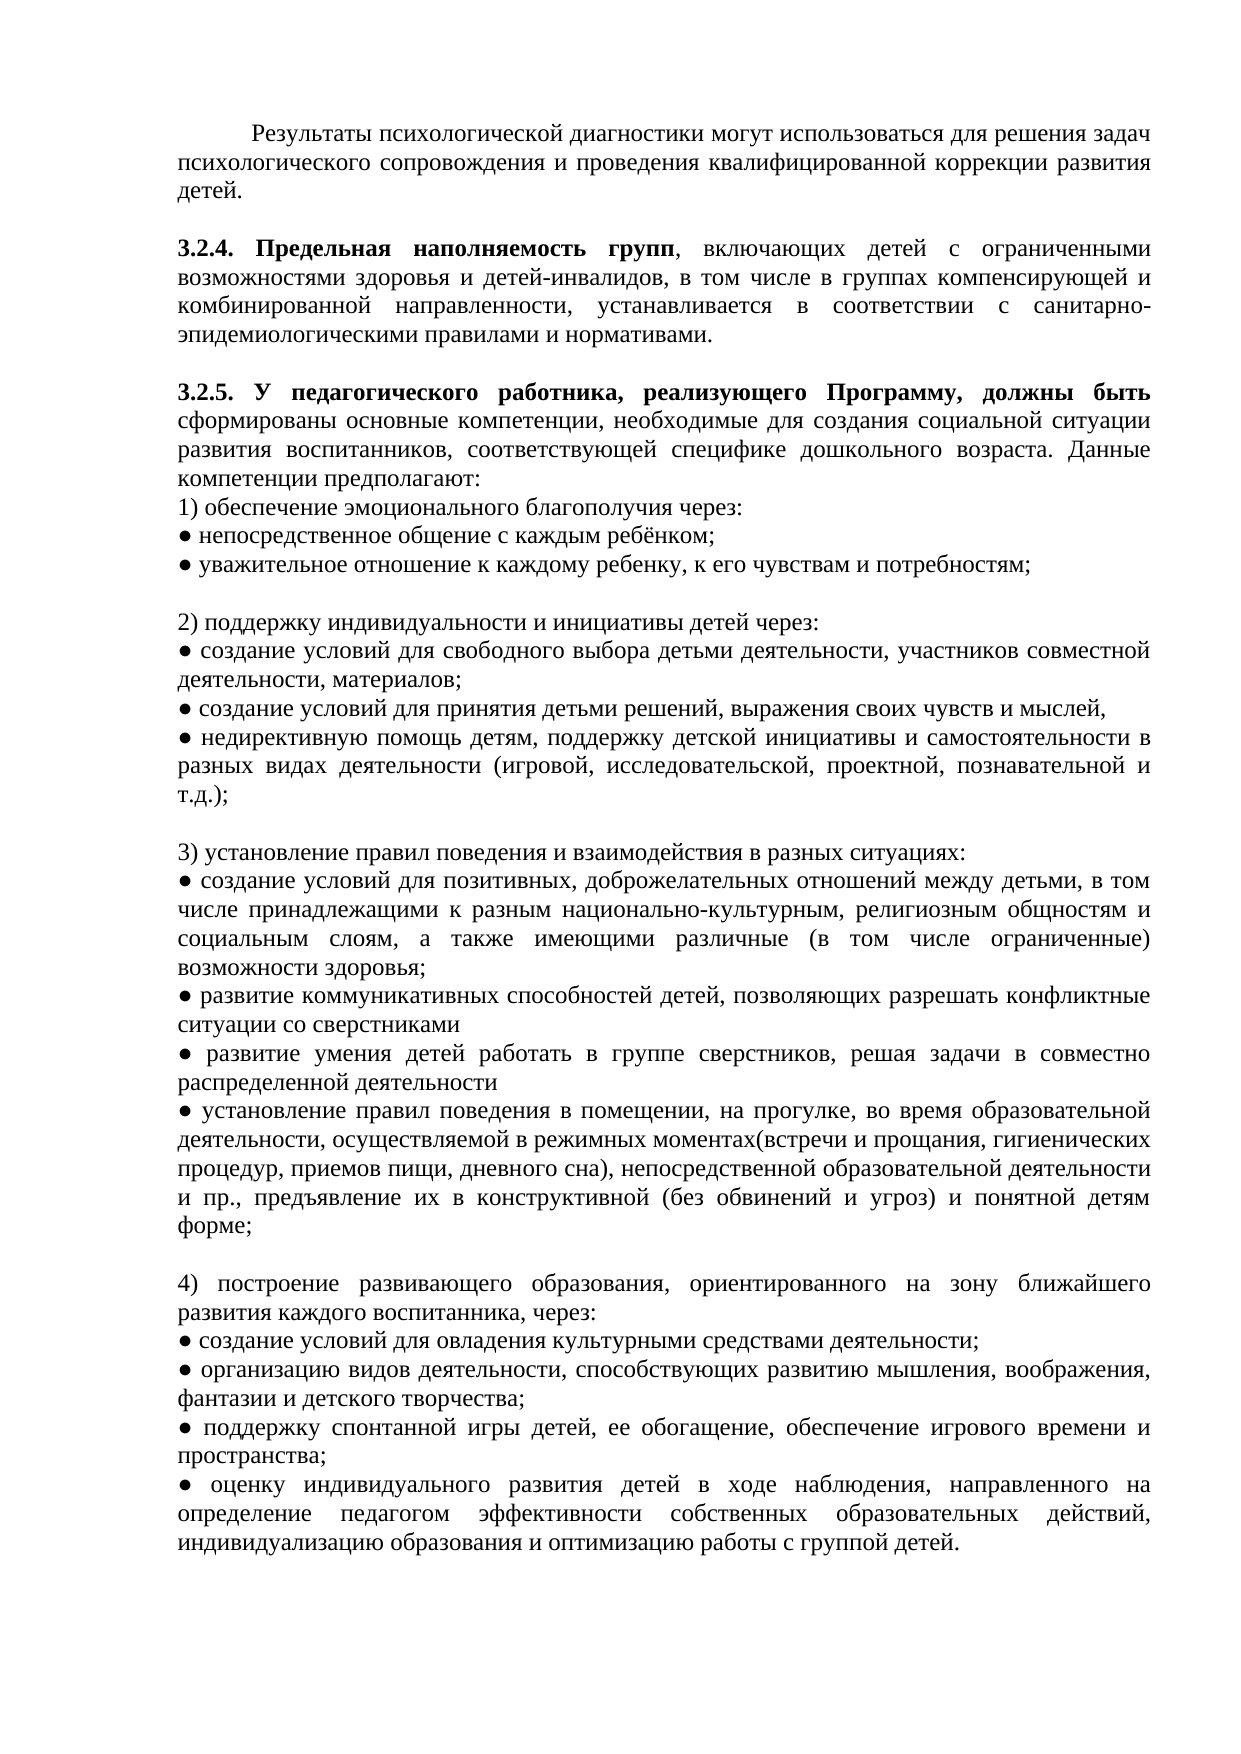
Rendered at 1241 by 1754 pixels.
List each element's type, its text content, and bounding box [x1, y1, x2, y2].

text ● создание условий для свободного выбора детьми деятельности, участников совместной деятельности, материалов; [177, 636, 1152, 693]
text 3.2.5. У педагогического работника, реализующего Программу, должны быть сформированы основные компетенции, необходимые для создания социальной ситуации развития воспитанников, соответствующей специфике дошкольного возраста. Данные компетенции предполагают: [177, 377, 1152, 492]
text ● создание условий для принятия детьми решений, выражения своих чувств и мыслей, [177, 693, 1152, 722]
text ● развитие умения детей работать в группе сверстников, решая задачи в совместно распределенной деятельности [177, 1038, 1152, 1096]
text ● создание условий для овладения культурными средствами деятельности; [177, 1326, 1152, 1354]
text ● развитие коммуникативных способностей детей, позволяющих разрешать конфликтные ситуации со сверстниками [177, 981, 1152, 1038]
text ● оценку индивидуального развития детей в ходе наблюдения, направленного на определение педагогом эффективности собственных образовательных действий, индивидуализацию образования и оптимизацию работы с группой детей. [177, 1469, 1152, 1556]
text 4) построение развивающего образования, ориентированного на зону ближайшего развития каждого воспитанника, через: [177, 1268, 1152, 1326]
text ● поддержку спонтанной игры детей, ее обогащение, обеспечение игрового времени и пространства; [177, 1412, 1152, 1469]
text ● организацию видов деятельности, способствующих развитию мышления, воображения, фантазии и детского творчества; [177, 1354, 1152, 1412]
text ● создание условий для позитивных, доброжелательных отношений между детьми, в том числе принадлежащими к разным национально-культурным, религиозным общностям и социальным слоям, а также имеющими различные (в том числе ограниченные) возможности здоровья; [177, 866, 1152, 981]
text 3.2.4. Предельная наполняемость групп, включающих детей с ограниченными возможностями здоровья и детей-инвалидов, в том числе в группах компенсирующей и комбинированной направленности, устанавливается в соответствии с санитарно-эпидемиологическими правилами и нормативами. [177, 233, 1152, 348]
text 3) установление правил поведения и взаимодействия в разных ситуациях: [177, 837, 1152, 866]
text ● непосредственное общение с каждым ребёнком; [177, 521, 1152, 549]
text Результаты психологической диагностики могут использоваться для решения задач психологического сопровождения и проведения квалифицированной коррекции развития детей. [177, 118, 1152, 204]
text ● установление правил поведения в помещении, на прогулке, во время образовательной деятельности, осуществляемой в режимных моментах(встречи и прощания, гигиенических процедур, приемов пищи, дневного сна), непосредственной образовательной деятельности и пр., предъявление их в конструктивной (без обвинений и угроз) и понятной детям форме; [177, 1096, 1152, 1239]
text ● недирективную помощь детям, поддержку детской инициативы и самостоятельности в разных видах деятельности (игровой, исследовательской, проектной, познавательной и т.д.); [177, 722, 1152, 808]
text 1) обеспечение эмоционального благополучия через: [177, 492, 1152, 521]
text ● уважительное отношение к каждому ребенку, к его чувствам и потребностям; [177, 549, 1152, 578]
text 2) поддержку индивидуальности и инициативы детей через: [177, 607, 1152, 636]
